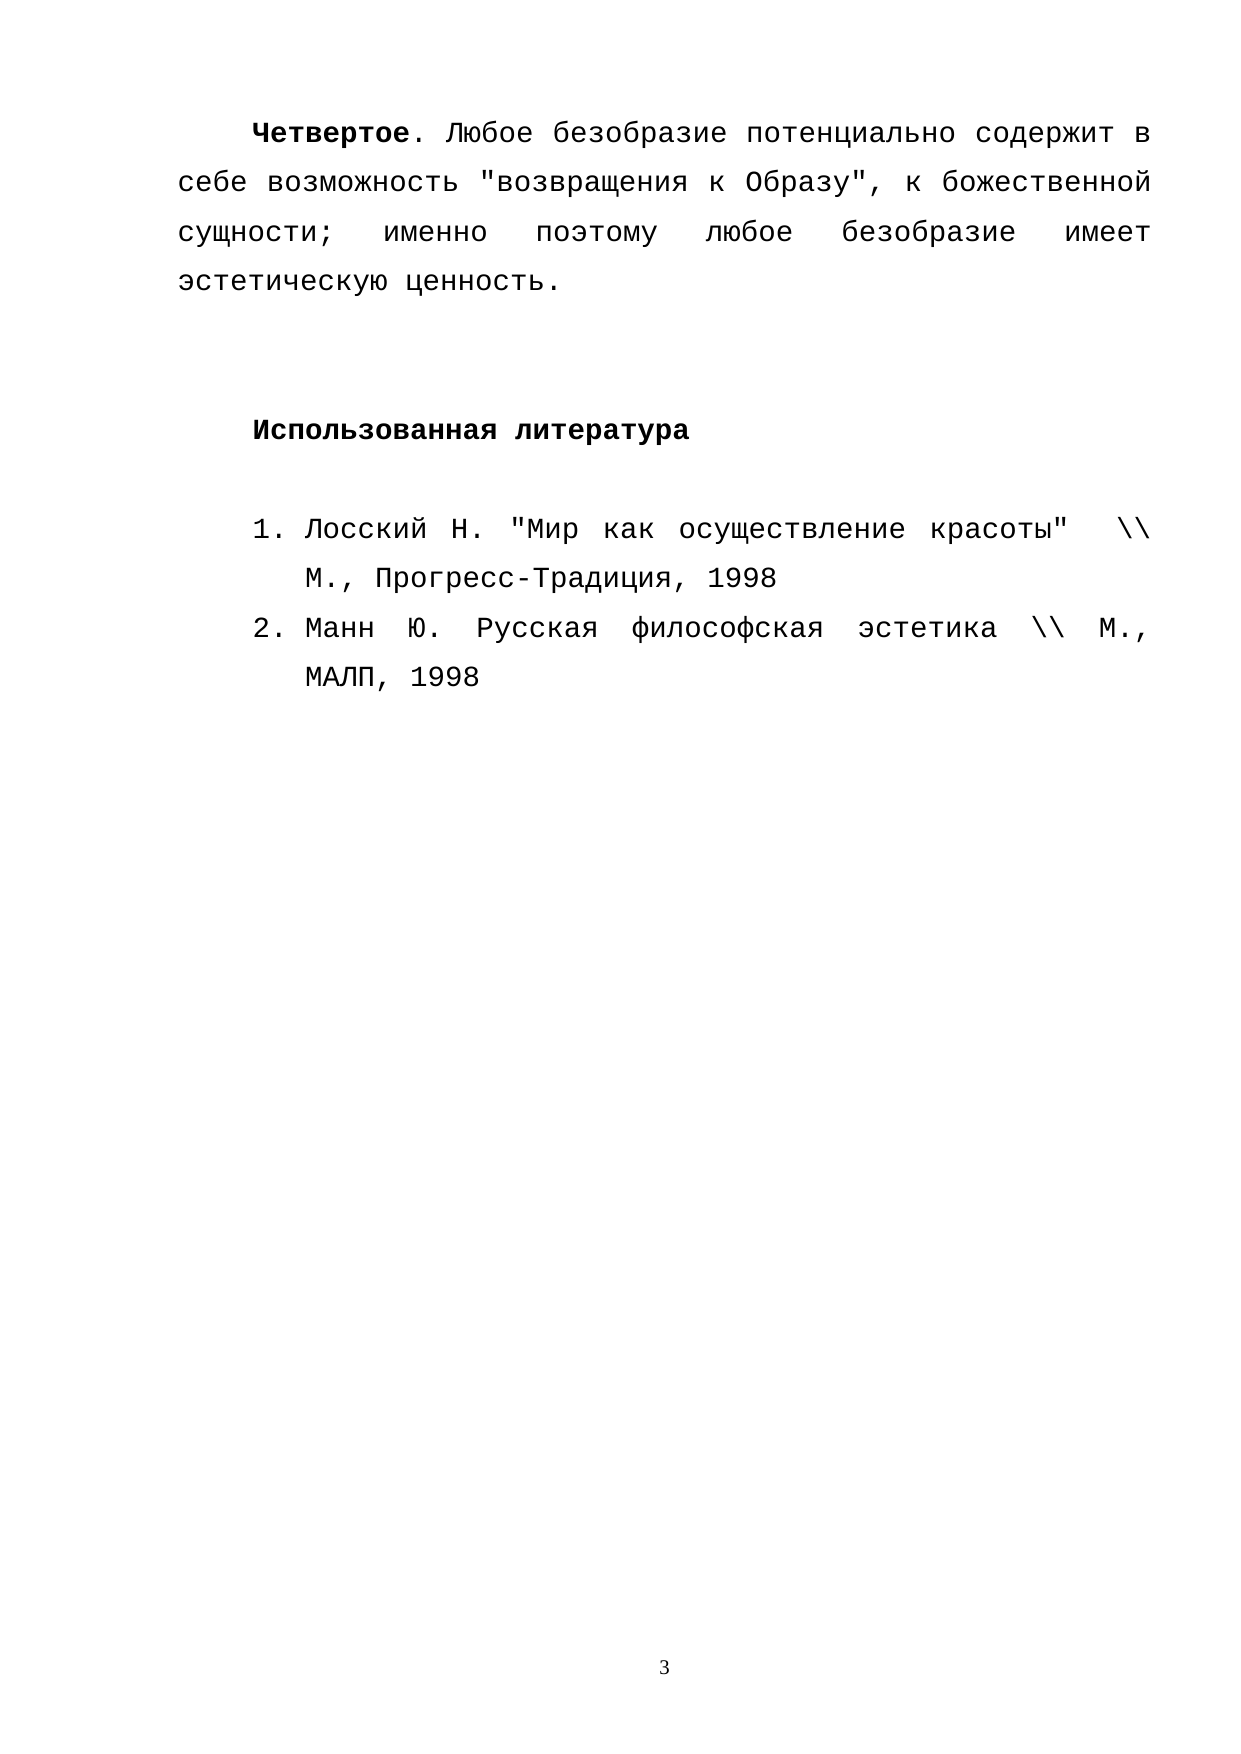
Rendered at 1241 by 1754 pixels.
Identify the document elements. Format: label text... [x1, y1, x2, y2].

list Манн Ю. Русская философская эстетика \\ М., МАЛП, 1998 [252, 613, 1152, 695]
list Лосский Н. "Мир как осуществление красоты" \\ М., Прогресс-Традиция, 1998 [252, 514, 1152, 596]
text Использованная литература [177, 415, 1152, 448]
text Четвертое. Любое безобразие потенциально содержит в себе возможность "возвращения к Образу", к божественной сущности; именно поэтому любое безобразие имеет эстетическую ценность. [177, 118, 1152, 299]
